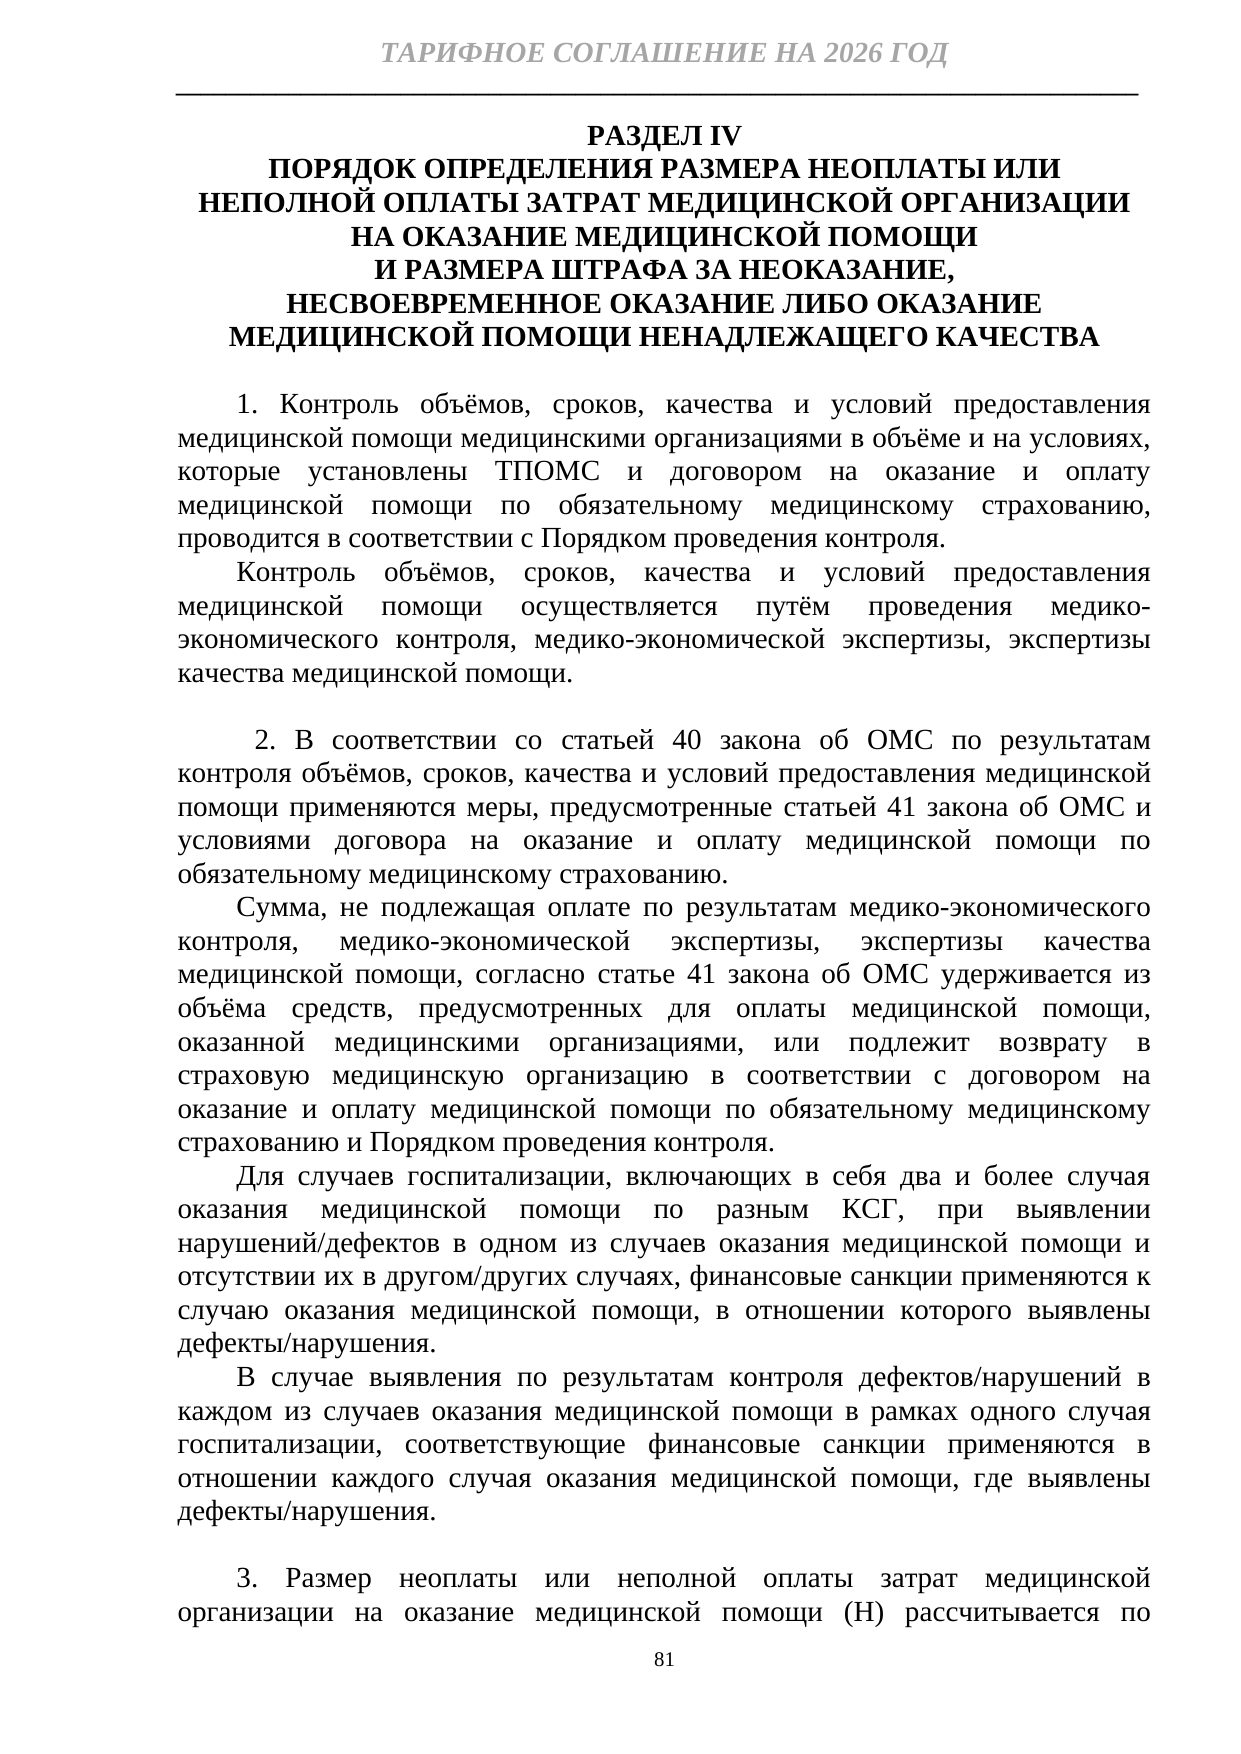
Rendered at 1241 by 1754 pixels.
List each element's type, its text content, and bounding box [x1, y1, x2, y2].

text Сумма, не подлежащая оплате по результатам медико-экономического контроля, медико-экономической экспертизы, экспертизы качества медицинской помощи, согласно статье 41 закона об ОМС удерживается из объёма средств, предусмотренных для оплаты медицинской помощи, оказанной медицинскими организациями, или подлежит возврату в страховую медицинскую организацию в соответствии с договором на оказание и оплату медицинской помощи по обязательному медицинскому страхованию и Порядком проведения контроля. [177, 889, 1152, 1158]
text Контроль объёмов, сроков, качества и условий предоставления медицинской помощи осуществляется путём проведения медико-экономического контроля, медико-экономической экспертизы, экспертизы качества медицинской помощи. [177, 554, 1152, 688]
text 1. Контроль объёмов, сроков, качества и условий предоставления медицинской помощи медицинскими организациями в объёме и на условиях, которые установлены ТПОМС и договором на оказание и оплату медицинской помощи по обязательному медицинскому страхованию, проводится в соответствии с Порядком проведения контроля. [177, 386, 1152, 554]
text И РАЗМЕРА ШТРАФА ЗА НЕОКАЗАНИЕ, [177, 252, 1152, 286]
text В случае выявления по результатам контроля дефектов/нарушений в каждом из случаев оказания медицинской помощи в рамках одного случая госпитализации, соответствующие финансовые санкции применяются в отношении каждого случая оказания медицинской помощи, где выявлены дефекты/нарушения. [177, 1359, 1152, 1527]
text ПОРЯДОК ОПРЕДЕЛЕНИЯ РАЗМЕРА НЕОПЛАТЫ ИЛИ НЕПОЛНОЙ ОПЛАТЫ ЗАТРАТ МЕДИЦИНСКОЙ ОРГАНИЗАЦИИ НА ОКАЗАНИЕ МЕДИЦИНСКОЙ ПОМОЩИ [177, 152, 1152, 252]
text НЕСВОЕВРЕМЕННОЕ ОКАЗАНИЕ ЛИБО ОКАЗАНИЕ МЕДИЦИНСКОЙ ПОМОЩИ НЕНАДЛЕЖАЩЕГО КАЧЕСТВА [177, 286, 1152, 353]
text РАЗДЕЛ IV [177, 118, 1152, 152]
text 2. В соответствии со статьей 40 закона об ОМС по результатам контроля объёмов, сроков, качества и условий предоставления медицинской помощи применяются меры, предусмотренные статьей 41 закона об ОМС и условиями договора на оказание и оплату медицинской помощи по обязательному медицинскому страхованию. [177, 722, 1152, 889]
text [177, 1560, 1152, 1627]
text Для случаев госпитализации, включающих в себя два и более случая оказания медицинской помощи по разным КСГ, при выявлении нарушений/дефектов в одном из случаев оказания медицинской помощи и отсутствии их в другом/других случаях, финансовые санкции применяются к случаю оказания медицинской помощи, в отношении которого выявлены дефекты/нарушения. [177, 1158, 1152, 1359]
